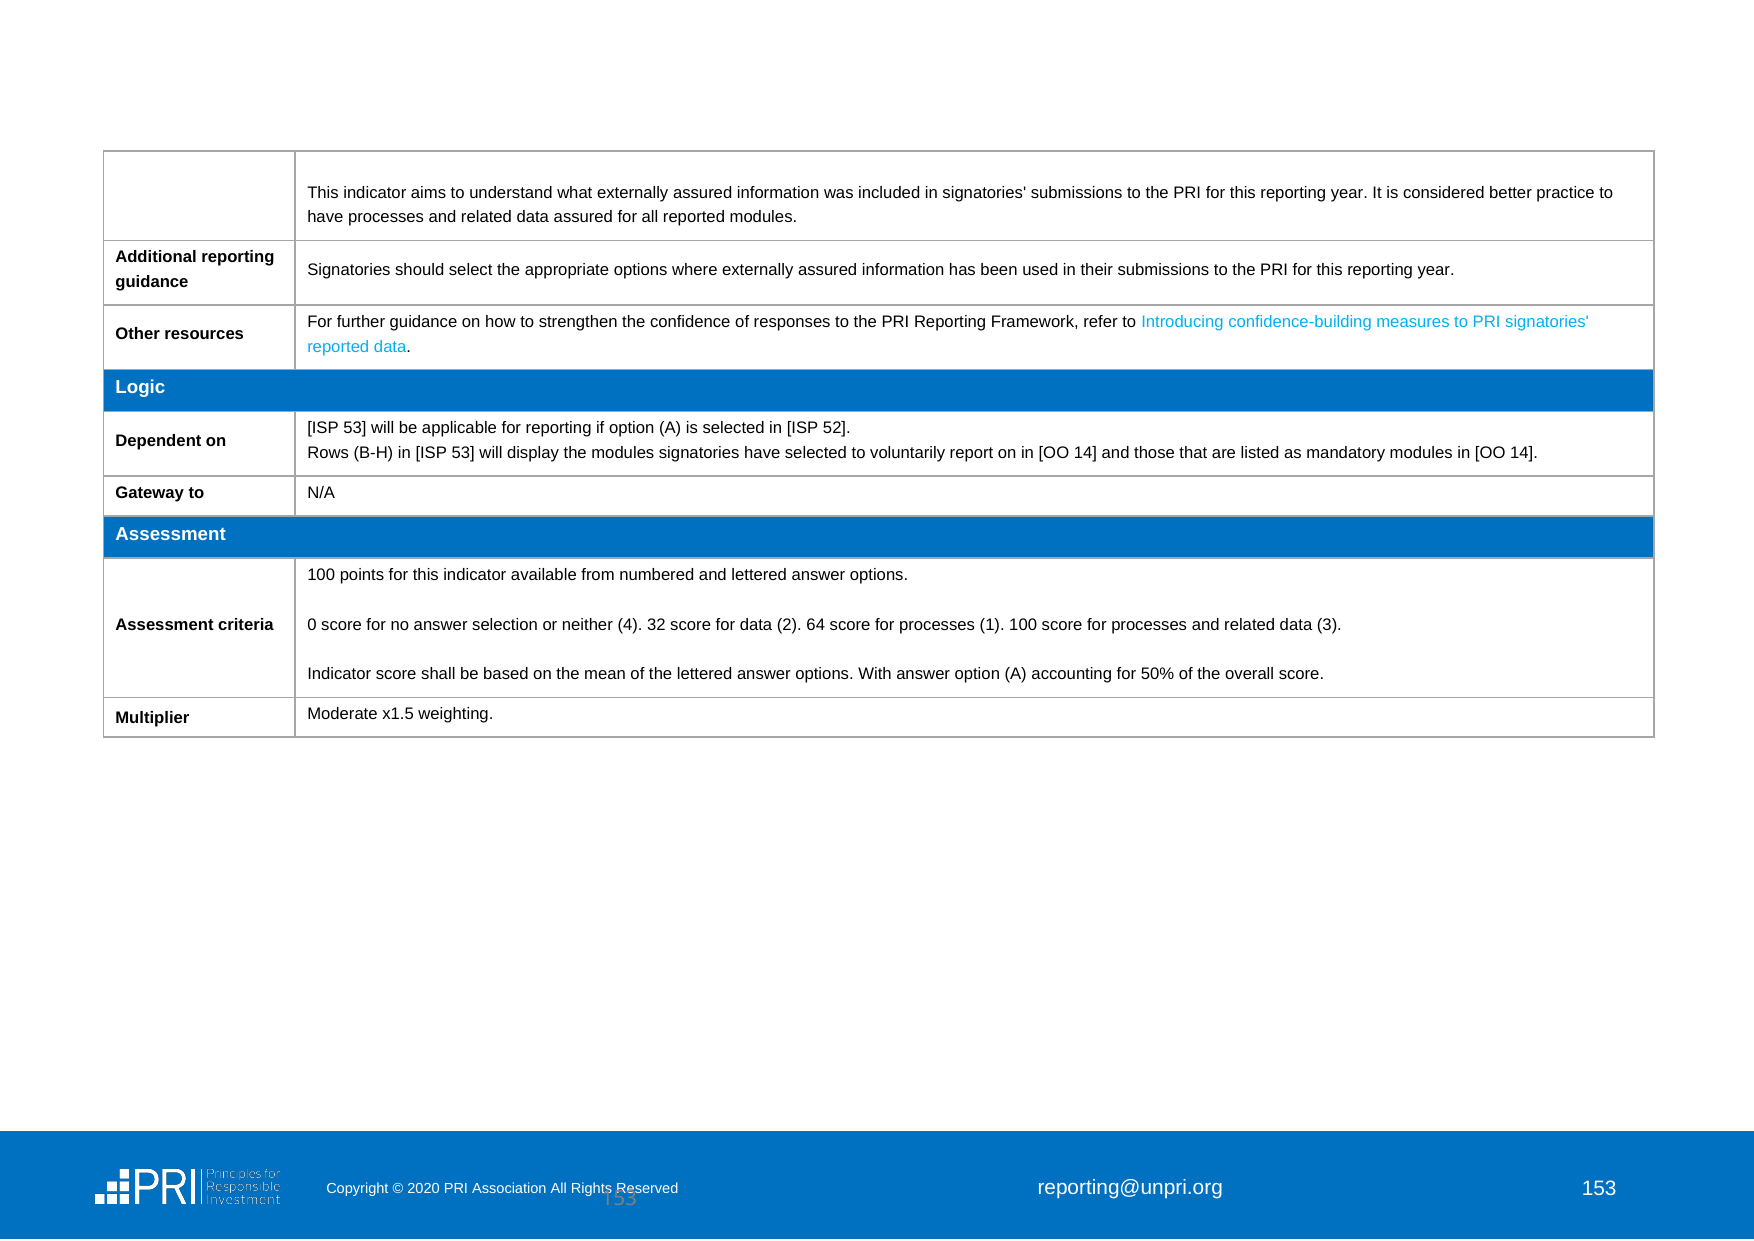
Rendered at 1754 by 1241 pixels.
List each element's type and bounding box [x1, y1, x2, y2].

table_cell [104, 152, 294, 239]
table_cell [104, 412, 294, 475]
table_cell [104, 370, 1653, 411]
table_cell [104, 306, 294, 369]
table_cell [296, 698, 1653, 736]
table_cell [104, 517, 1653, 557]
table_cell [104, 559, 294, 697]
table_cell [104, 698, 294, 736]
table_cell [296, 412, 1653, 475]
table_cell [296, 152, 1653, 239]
picture [92, 1166, 282, 1207]
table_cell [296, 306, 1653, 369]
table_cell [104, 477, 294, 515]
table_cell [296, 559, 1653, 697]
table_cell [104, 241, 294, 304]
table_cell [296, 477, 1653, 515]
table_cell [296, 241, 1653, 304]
